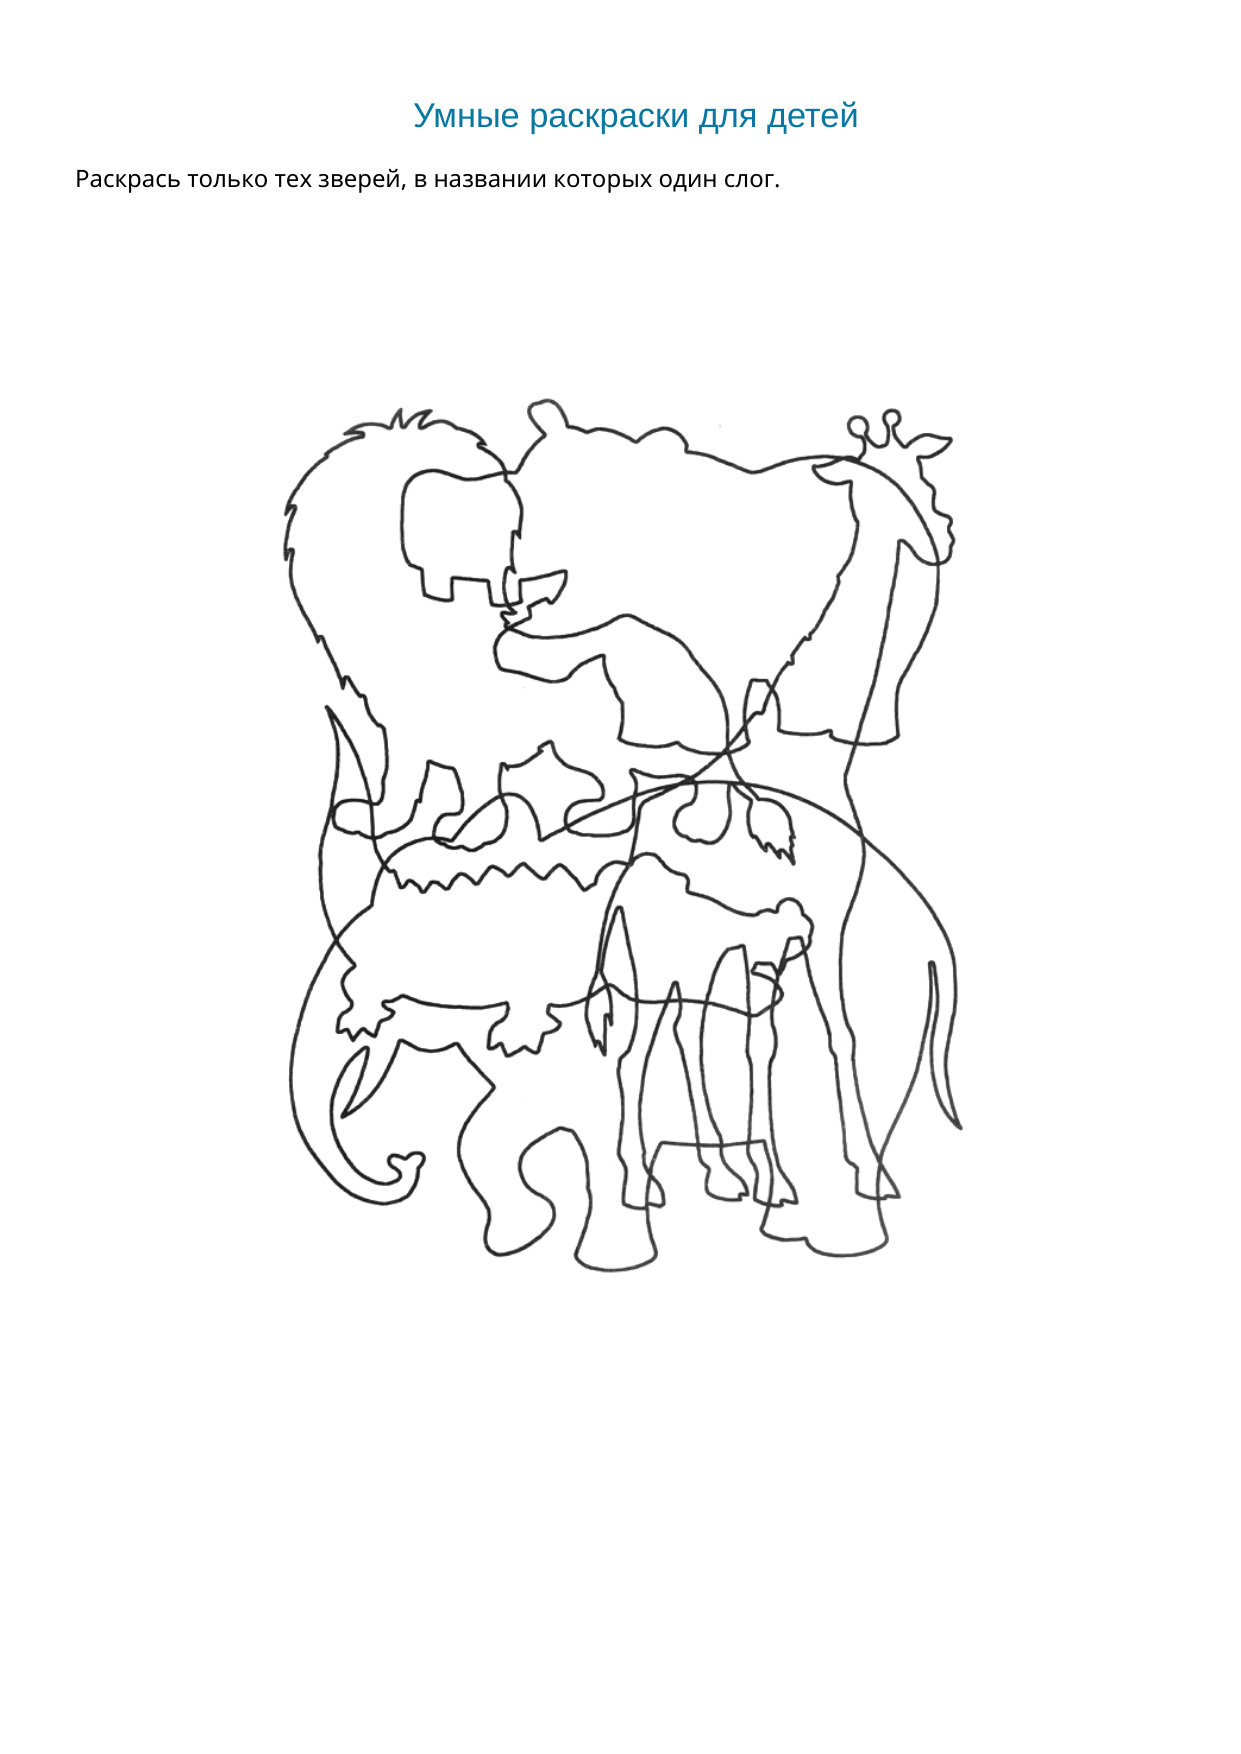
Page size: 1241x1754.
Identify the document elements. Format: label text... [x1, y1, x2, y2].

text Раскрась только тех зверей, в названии которых один слог. [75, 161, 1165, 194]
picture [275, 394, 965, 1275]
text Умные раскраски для детей [106, 95, 1165, 135]
